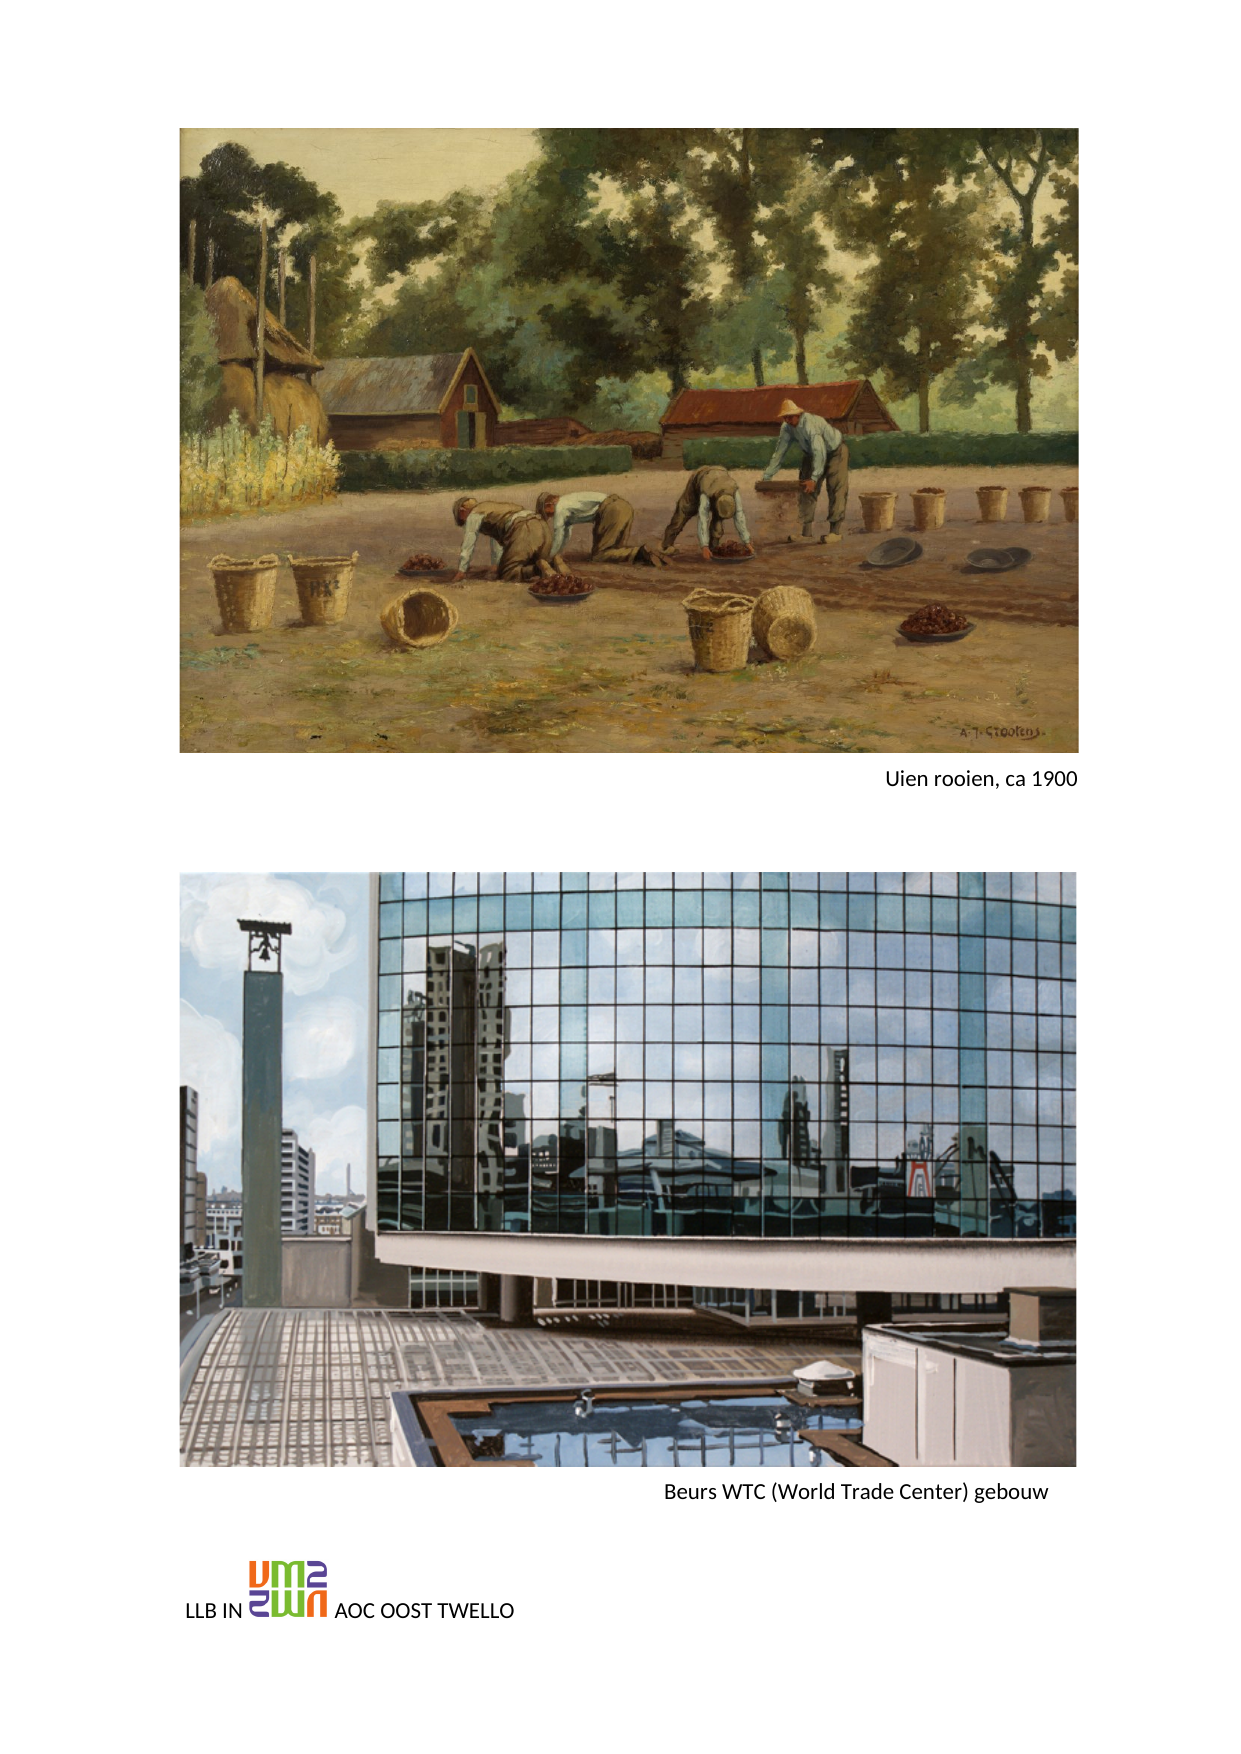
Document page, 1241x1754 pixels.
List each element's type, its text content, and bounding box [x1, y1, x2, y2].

picture [247, 1559, 329, 1619]
picture [179, 128, 1079, 753]
text Beurs WTC (World Trade Center) gebouw [664, 1477, 1093, 1505]
text Uien rooien, ca 1900 [811, 764, 1093, 792]
picture [179, 872, 1077, 1467]
